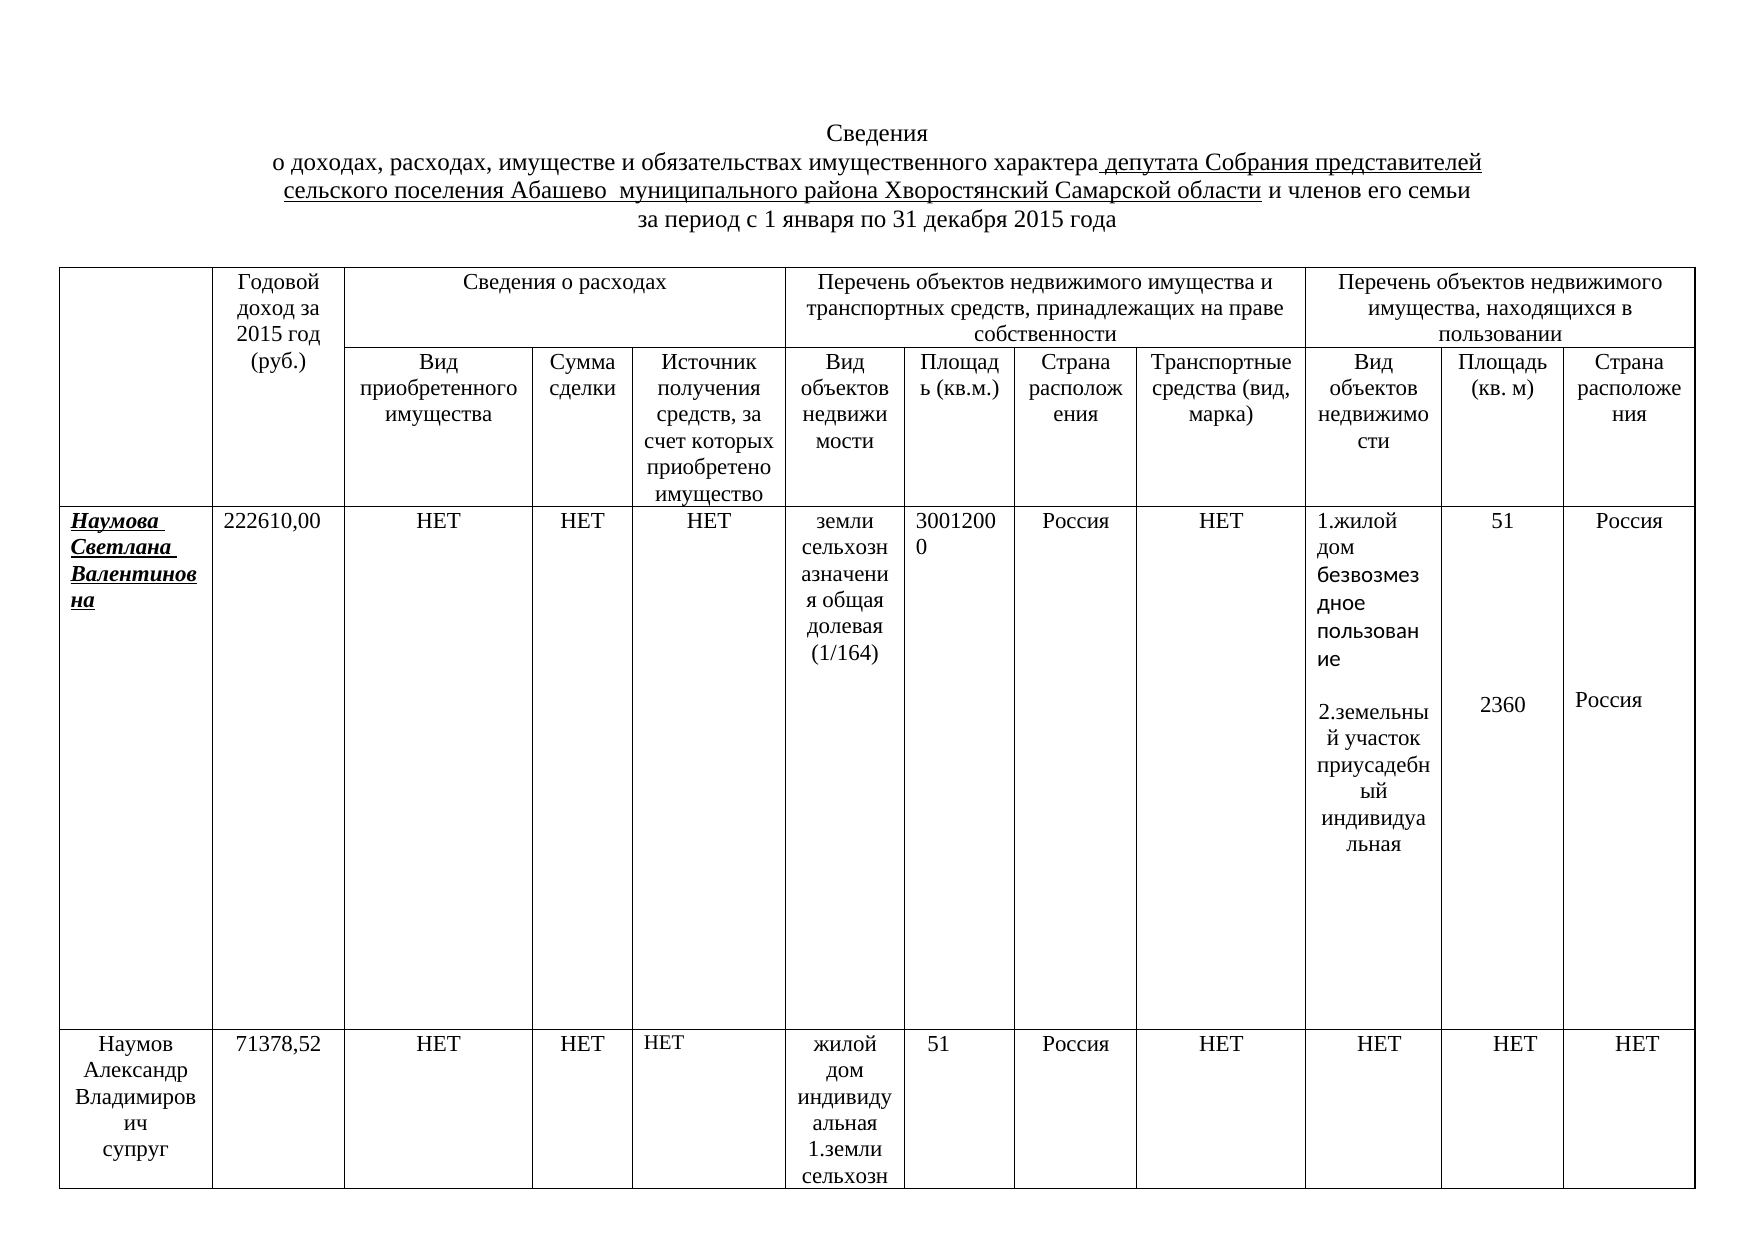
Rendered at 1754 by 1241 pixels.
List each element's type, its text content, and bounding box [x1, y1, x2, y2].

table_header Перечень объектов недвижимого имущества, находящихся в пользовании [1306, 268, 1694, 347]
table_cell НЕТ [345, 507, 532, 1029]
table_cell Россия Россия [1564, 507, 1694, 1029]
table_cell Площадь (кв. м) [1442, 348, 1563, 506]
table_cell Страна расположения [1015, 348, 1136, 506]
table_cell 1.жилой дом безвозмездное пользование 2.земельный участок приусадебный индивидуальная [1306, 507, 1441, 1029]
table_cell Наумова Светлана Валентиновна [60, 507, 212, 1029]
table_cell НЕТ НЕТ [1564, 1030, 1694, 1188]
table_cell земли сельхозназначения общая долевая (1/164) [786, 507, 904, 1029]
table_header Перечень объектов недвижимого имущества и транспортных средств, принадлежащих на праве собственности [786, 268, 1305, 347]
table_header Годовой доход за 2015 год (руб.) [213, 268, 344, 506]
table_cell НЕТ НЕТ [1442, 1030, 1563, 1188]
table_cell 51 5340000 2360 [905, 1030, 1014, 1188]
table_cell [786, 1030, 904, 1188]
table_cell Вид объектов недвижимости [1306, 348, 1441, 506]
text сельского поселения Абашево муниципального района Хворостянский Самарской области и членов его семьи [59, 176, 1695, 204]
table_cell Страна расположения [1564, 348, 1694, 506]
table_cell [60, 1030, 212, 1188]
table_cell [1015, 1030, 1136, 1188]
table_cell Площадь (кв.м.) [905, 348, 1014, 506]
table_cell 222610,00 [213, 507, 344, 1029]
table_cell НЕТ [533, 507, 632, 1029]
table_cell 51 2360 [1442, 507, 1563, 1029]
table_cell НЕТ [633, 1030, 785, 1188]
text о доходах, расходах, имуществе и обязательствах имущественного характера депутата Собрания представителей [59, 147, 1695, 176]
table_cell Транспортные средства (вид, марка) [1137, 348, 1305, 506]
table_cell Россия [1015, 507, 1136, 1029]
table_cell Вид приобретенного имущества [345, 348, 532, 506]
table_header [60, 268, 212, 506]
table_cell Источник получения средств, за счет которых приобретено имущество [633, 348, 785, 506]
table_cell НЕТ НЕТ [1306, 1030, 1441, 1188]
table_cell НЕТ [533, 1030, 632, 1188]
table_cell Сумма сделки [533, 348, 632, 506]
table_header Сведения о расходах [345, 268, 785, 347]
table_cell 30012000 [905, 507, 1014, 1029]
text Сведения [59, 118, 1695, 147]
table_cell НЕТ [1137, 1030, 1305, 1188]
table_cell 71378,52 [213, 1030, 344, 1188]
table_cell Вид объектов недвижимости [786, 348, 904, 506]
table_cell НЕТ [1137, 507, 1305, 1029]
text за период с 1 января по 31 декабря 2015 года [59, 204, 1695, 233]
table_cell НЕТ [633, 507, 785, 1029]
table_cell НЕТ [345, 1030, 532, 1188]
